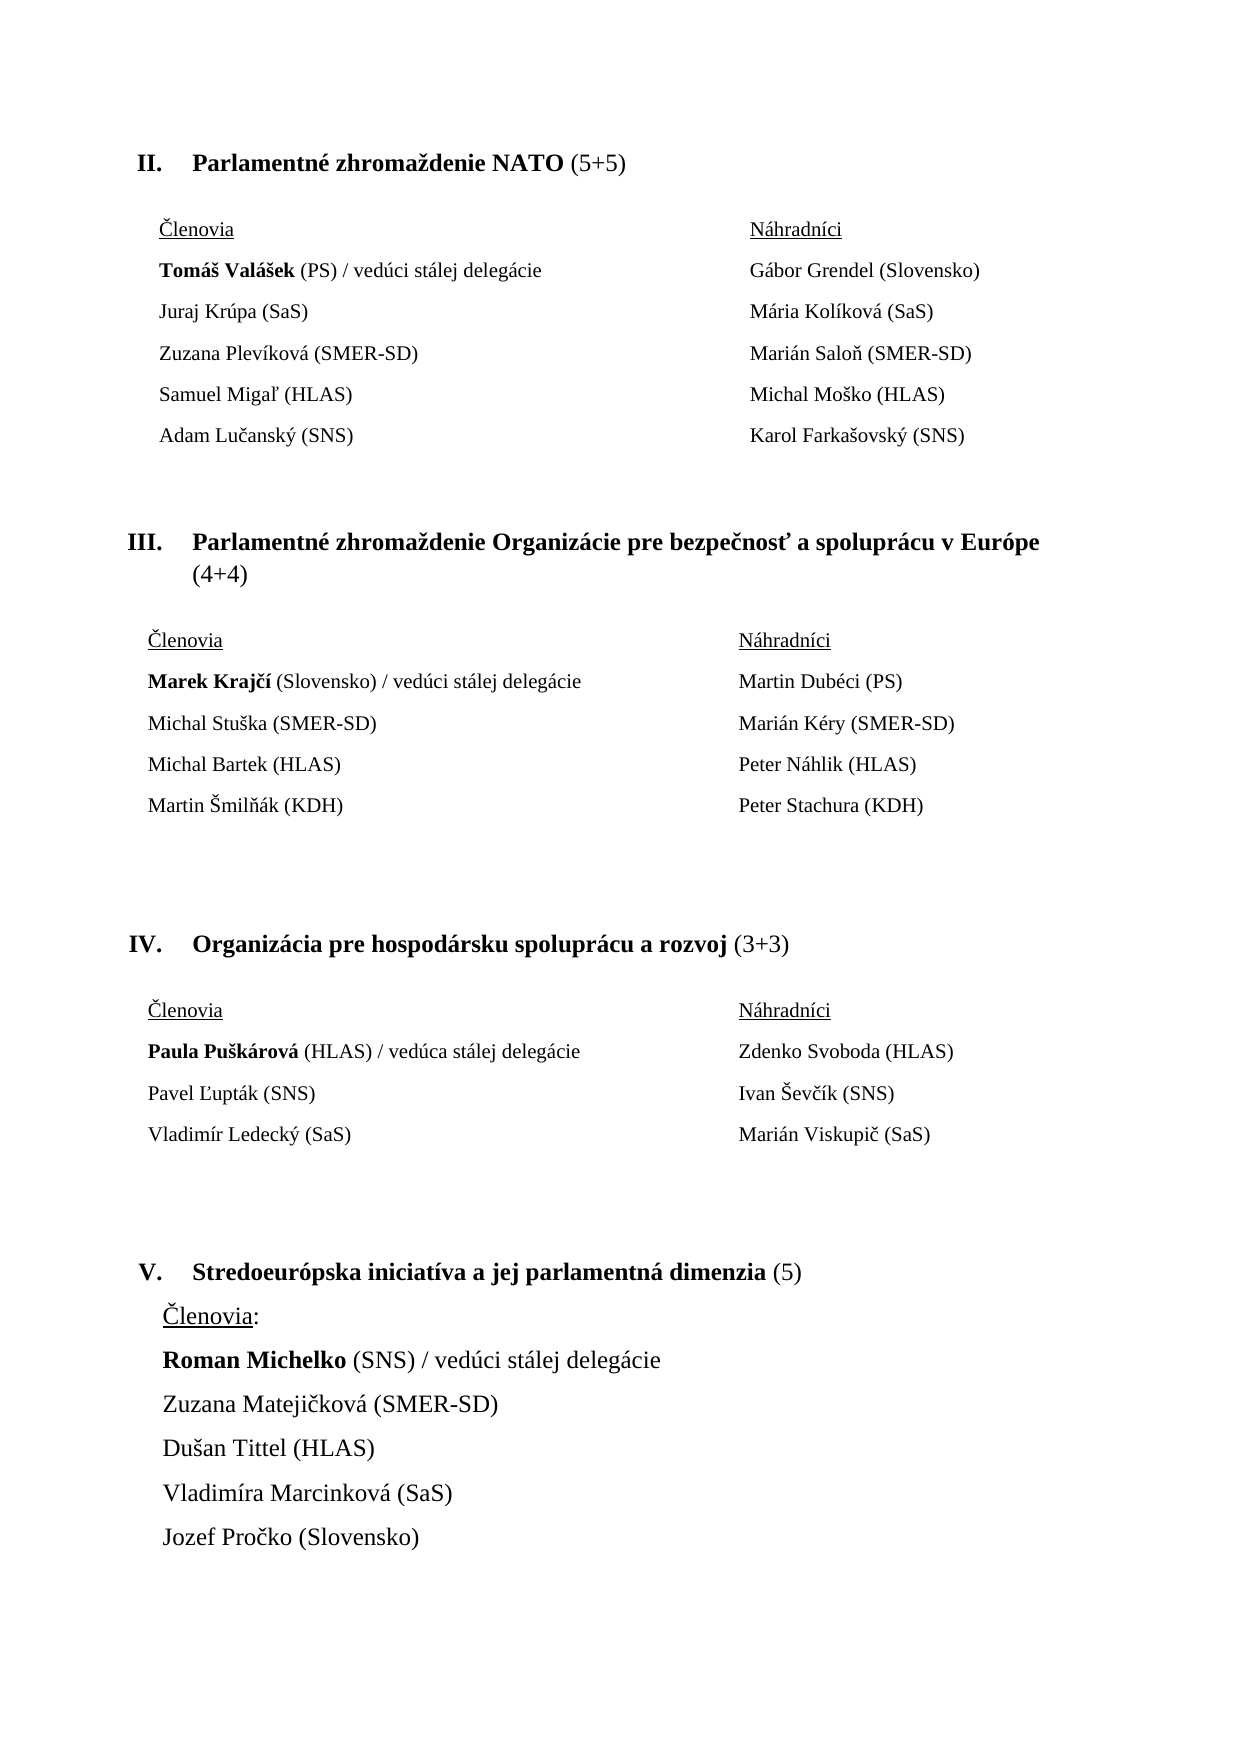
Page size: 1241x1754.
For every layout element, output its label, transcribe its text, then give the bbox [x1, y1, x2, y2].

table_cell Marián Kéry (SMER-SD) [727, 711, 1081, 752]
list Parlamentné zhromaždenie Organizácie pre bezpečnosť a spoluprácu v Európe (4+4) [162, 527, 1093, 588]
table_cell Michal Stuška (SMER-SD) [136, 711, 727, 752]
table_cell Gábor Grendel (Slovensko) [738, 258, 1093, 299]
table_header Náhradníci [727, 628, 1081, 669]
table_cell Paula Puškárová (HLAS) / vedúca stálej delegácie [136, 1039, 727, 1081]
table_cell Michal Moško (HLAS) [738, 382, 1093, 423]
table_header Náhradníci [727, 998, 1081, 1039]
table_cell Zuzana Plevíková (SMER-SD) [148, 341, 738, 382]
text Jozef Pročko (Slovensko) [162, 1522, 1093, 1550]
table_cell Martin Šmilňák (KDH) [136, 793, 727, 835]
table_cell Peter Stachura (KDH) [727, 793, 1081, 835]
table_cell Samuel Migaľ (HLAS) [148, 382, 738, 423]
text Dušan Tittel (HLAS) [162, 1433, 1093, 1462]
text Členovia: [162, 1301, 1093, 1330]
table_cell Mária Kolíková (SaS) [738, 299, 1093, 341]
table_cell Juraj Krúpa (SaS) [148, 299, 738, 341]
table_cell Martin Dubéci (PS) [727, 669, 1081, 711]
text Zuzana Matejičková (SMER-SD) [162, 1389, 1093, 1418]
table_cell Marián Saloň (SMER-SD) [738, 341, 1093, 382]
list Parlamentné zhromaždenie NATO (5+5) [162, 148, 1093, 176]
table_cell Peter Náhlik (HLAS) [727, 752, 1081, 793]
table_cell Marián Viskupič (SaS) [727, 1122, 1081, 1163]
table_cell Tomáš Valášek (PS) / vedúci stálej delegácie [148, 258, 738, 299]
table_cell Adam Lučanský (SNS) [148, 424, 738, 465]
table_header Členovia [148, 217, 738, 258]
table_cell Karol Farkašovský (SNS) [738, 424, 1093, 465]
table_cell Marek Krajčí (Slovensko) / vedúci stálej delegácie [136, 669, 727, 711]
table_cell Ivan Ševčík (SNS) [727, 1081, 1081, 1122]
table_header Náhradníci [738, 217, 1093, 258]
text Roman Michelko (SNS) / vedúci stálej delegácie [162, 1345, 1093, 1374]
table_header Členovia [136, 628, 727, 669]
list Organizácia pre hospodársku spoluprácu a rozvoj (3+3) [162, 929, 1093, 957]
table_cell Michal Bartek (HLAS) [136, 752, 727, 793]
table_cell Zdenko Svoboda (HLAS) [727, 1039, 1081, 1081]
text Vladimíra Marcinková (SaS) [162, 1478, 1093, 1506]
table_cell Vladimír Ledecký (SaS) [136, 1122, 727, 1163]
table_cell Pavel Ľupták (SNS) [136, 1081, 727, 1122]
table_header Členovia [136, 998, 727, 1039]
list Stredoeurópska iniciatíva a jej parlamentná dimenzia (5) [162, 1257, 1093, 1286]
